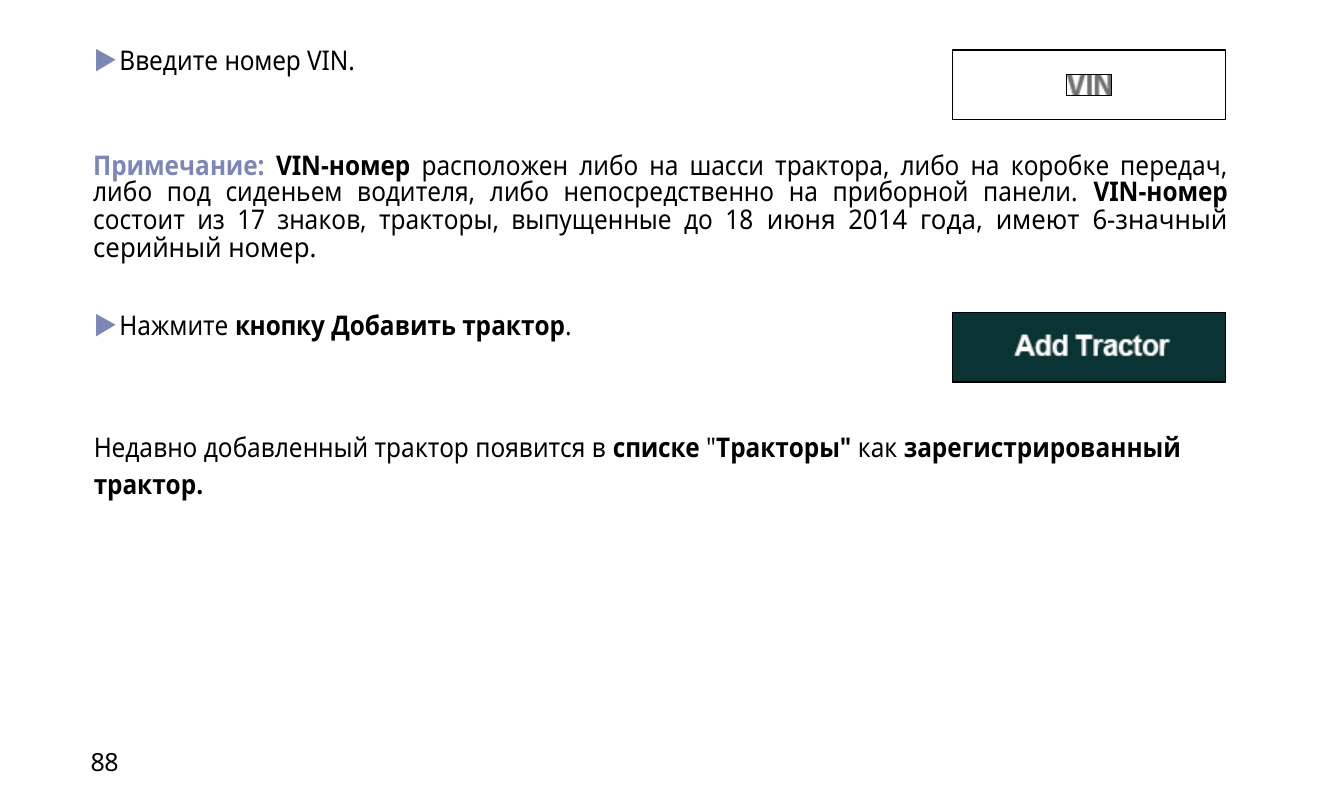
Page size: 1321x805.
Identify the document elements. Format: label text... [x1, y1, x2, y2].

picture [1067, 78, 1111, 95]
picture [953, 343, 1225, 381]
text Примечание: VIN-номер расположен либо на шасси трактора, либо на коробке передач, либо под сиденьем водителя, либо непосредственно на приборной панели. VIN-номер состоит из 17 знаков, тракторы, выпущенные до 18 июня 2014 года, имеют 6-значный серийный номер. [93, 153, 1228, 266]
list Нажмите кнопку Добавить трактор. [93, 307, 1258, 343]
text Недавно добавленный трактор появится в списке "Тракторы" как зарегистрированный трактор. [93, 429, 1258, 502]
list Введите номер VIN. [93, 41, 1258, 78]
